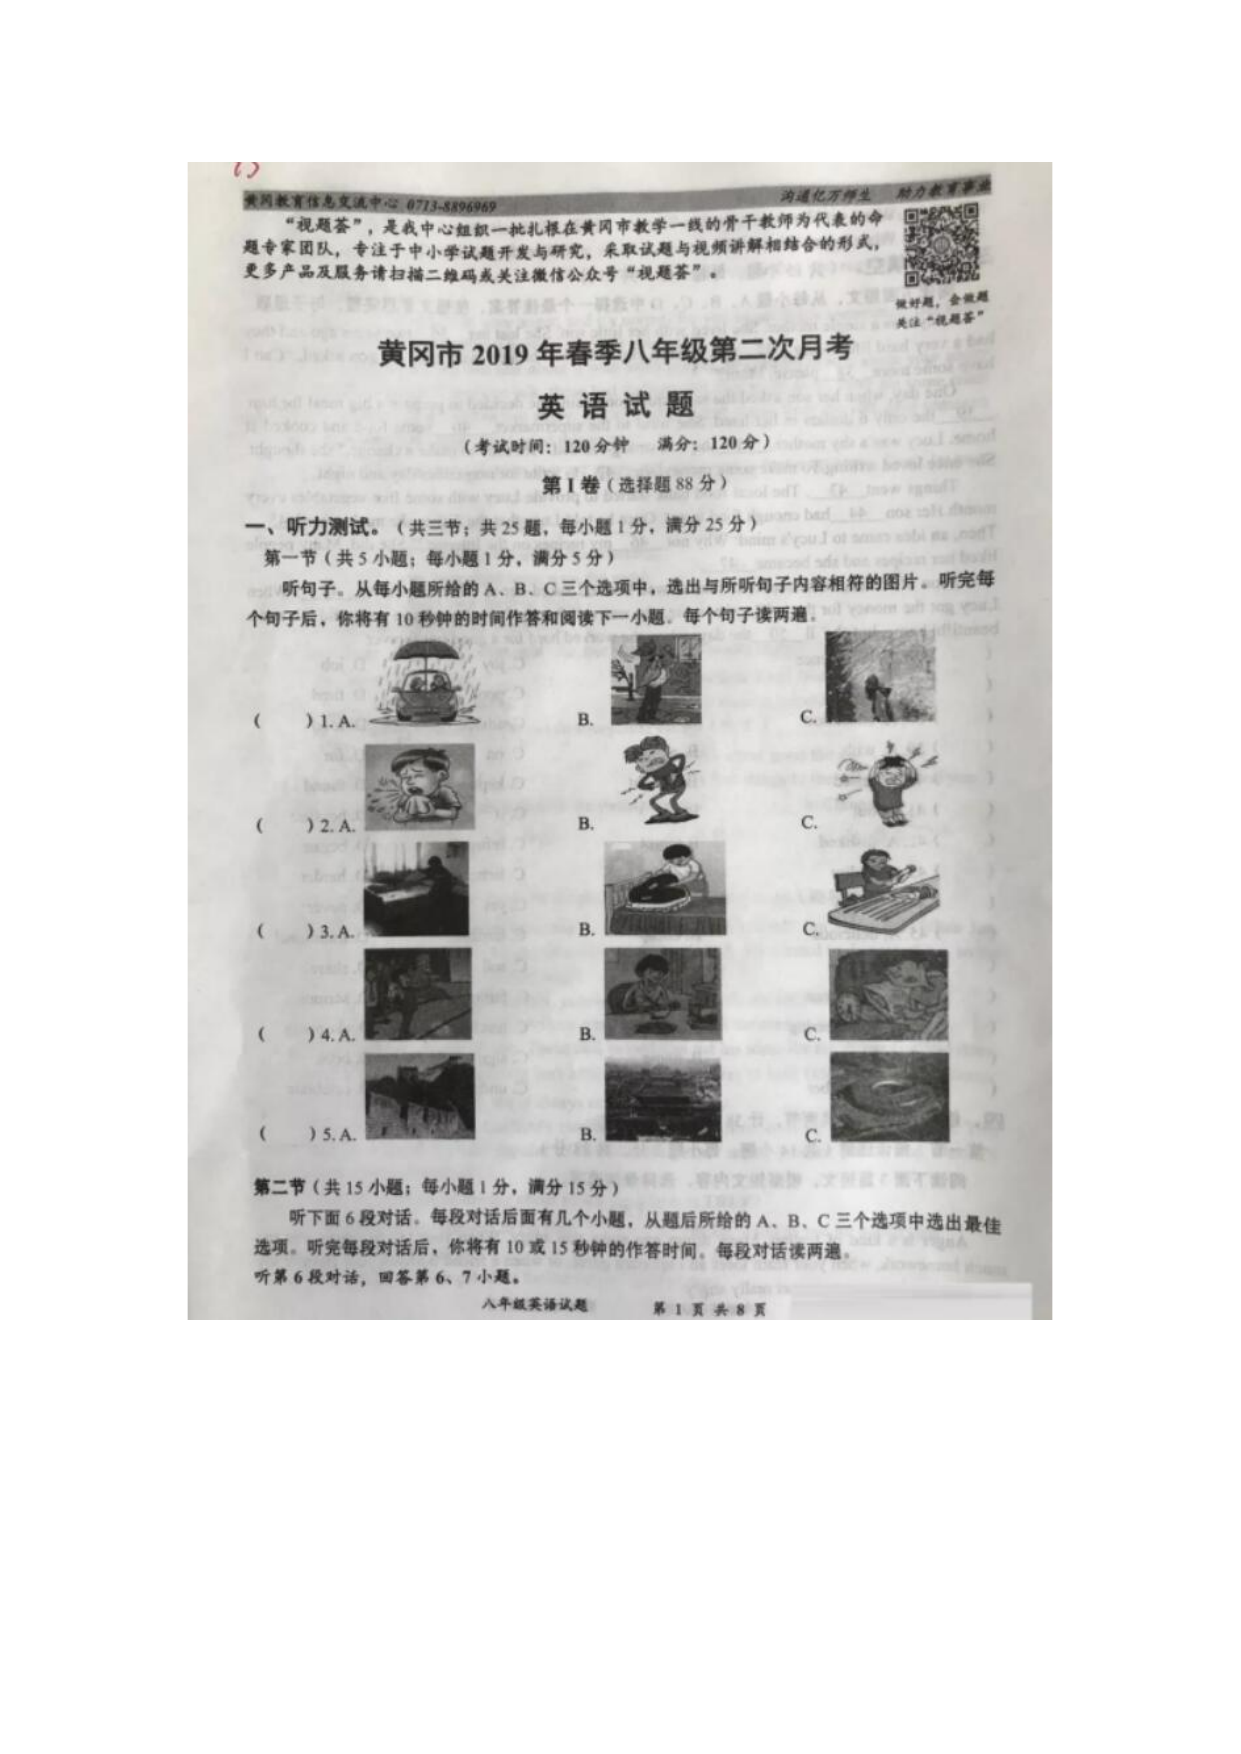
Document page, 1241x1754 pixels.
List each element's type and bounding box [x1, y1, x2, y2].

picture [187, 162, 1053, 1320]
